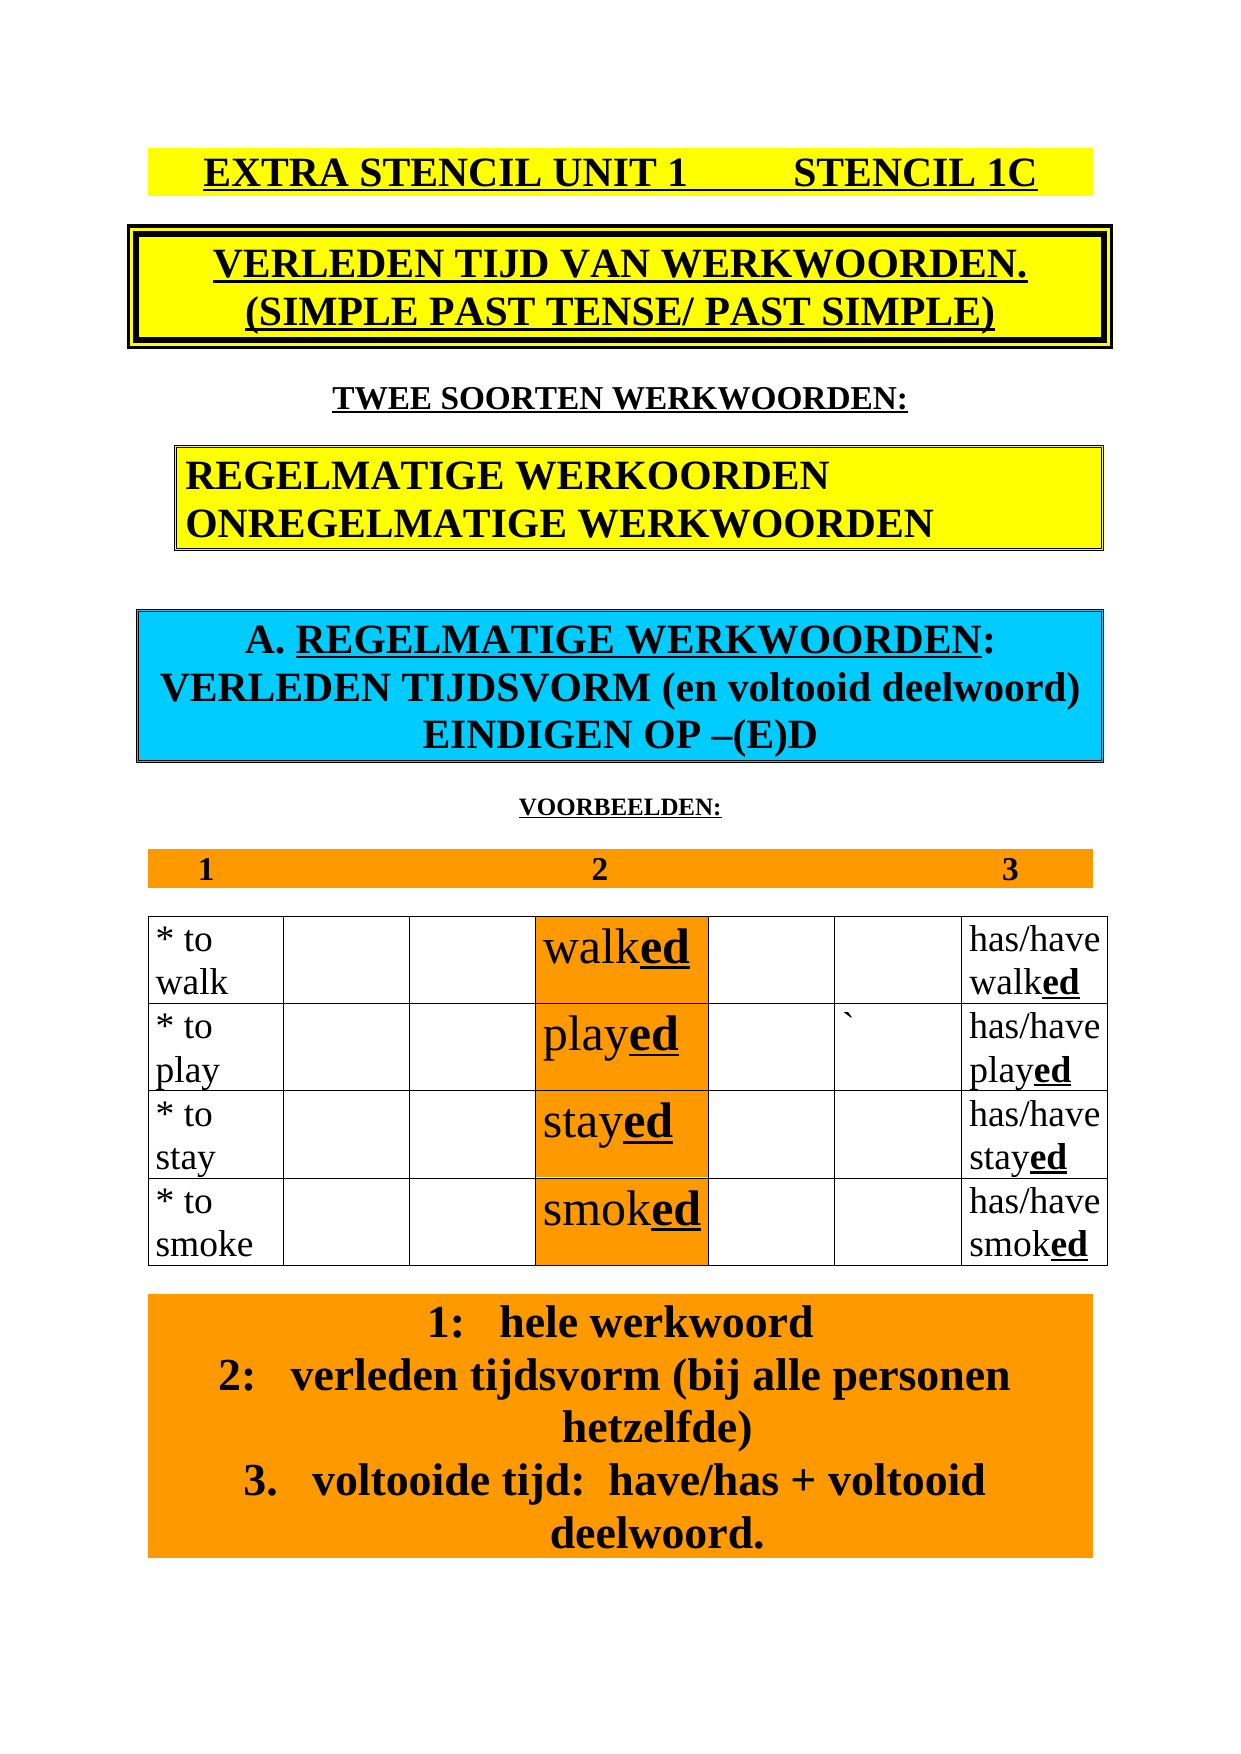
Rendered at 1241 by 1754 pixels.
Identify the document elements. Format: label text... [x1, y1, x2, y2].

table_cell played [536, 1004, 708, 1090]
table_cell [410, 1179, 535, 1265]
table_cell has/have played [962, 1004, 1107, 1090]
table_cell [835, 1179, 961, 1265]
table_cell [284, 1179, 409, 1265]
text (SIMPLE PAST TENSE/ PAST SIMPLE) [130, 272, 1110, 346]
table_cell ` [835, 1004, 961, 1090]
text A. REGELMATIGE WERKWOORDEN: [139, 612, 1101, 657]
table_header [410, 917, 535, 1003]
table_cell [835, 1091, 961, 1177]
table_cell [709, 1091, 834, 1177]
table_cell * to smoke [149, 1179, 283, 1265]
table_cell * to stay [149, 1091, 283, 1177]
table_header [709, 917, 834, 1003]
text VERLEDEN TIJDSVORM (en voltooid deelwoord) EINDIGEN OP –(E)D [139, 657, 1101, 760]
text 1 2 3 [148, 849, 1093, 888]
text 2: verleden tijdsvorm (bij alle personen hetzelfde) [148, 1347, 1093, 1453]
table_cell [410, 1004, 535, 1090]
text 3. voltooide tijd: have/has + voltooid deelwoord. [148, 1453, 1093, 1558]
table_cell smoked [536, 1179, 708, 1265]
text VOORBEELDEN: [148, 792, 1093, 821]
text 1: hele werkwoord [148, 1294, 1093, 1347]
text TWEE SOORTEN WERKWOORDEN: [148, 378, 1093, 416]
table_cell [284, 1091, 409, 1177]
table_cell [410, 1091, 535, 1177]
table_cell [709, 1179, 834, 1265]
table_cell [709, 1004, 834, 1090]
table_cell has/have stayed [962, 1091, 1107, 1177]
table_cell stayed [536, 1091, 708, 1177]
text ONREGELMATIGE WERKWOORDEN [177, 493, 1101, 548]
table_header has/have walked [962, 917, 1107, 1003]
table_header [284, 917, 409, 1003]
table_cell * to play [149, 1004, 283, 1090]
table_header walked [536, 917, 708, 1003]
table_header [835, 917, 961, 1003]
table_cell has/have smoked [962, 1179, 1107, 1265]
text REGELMATIGE WERKOORDEN [177, 448, 1101, 493]
table_header * to walk [149, 917, 283, 1003]
text VERLEDEN TIJD VAN WERKWOORDEN. [130, 228, 1110, 272]
text EXTRA STENCIL UNIT 1 STENCIL 1C [148, 148, 1093, 196]
table_cell [284, 1004, 409, 1090]
